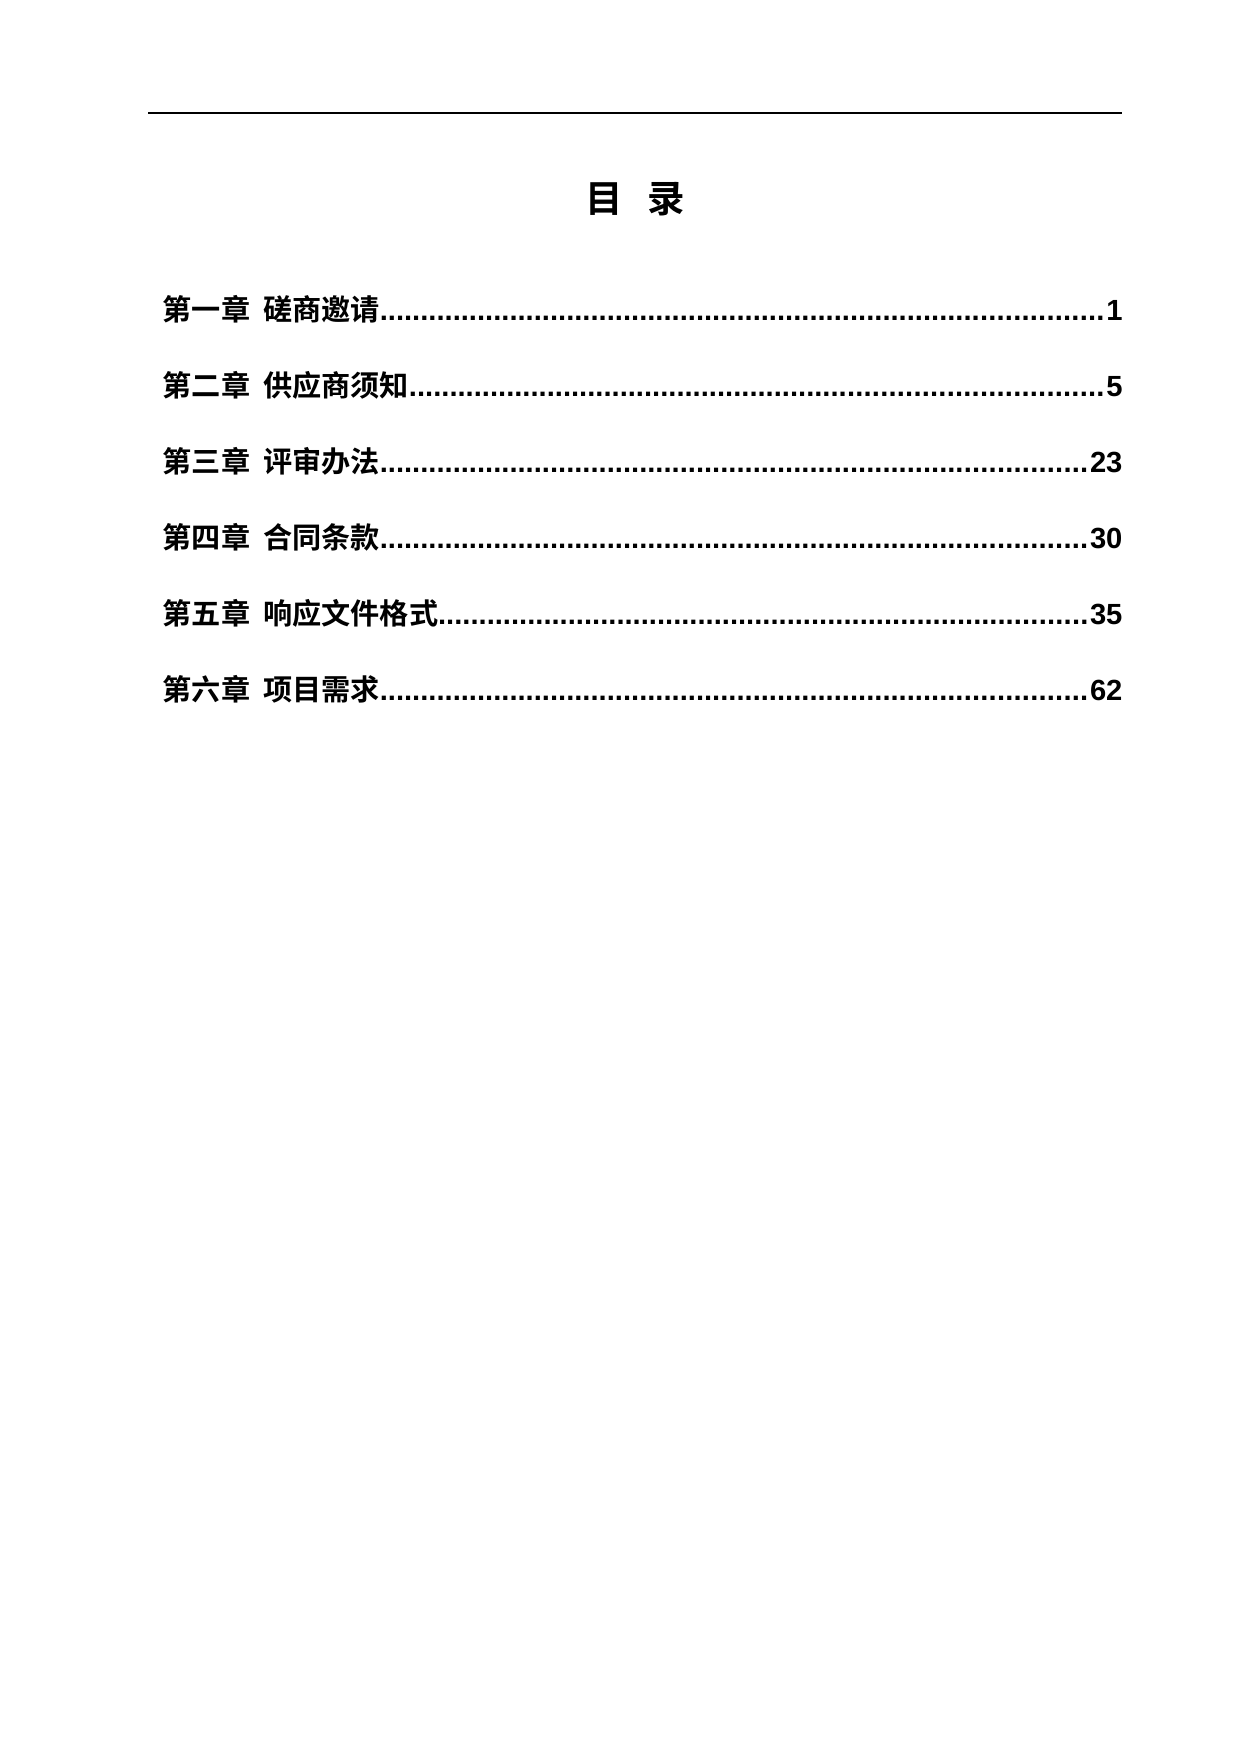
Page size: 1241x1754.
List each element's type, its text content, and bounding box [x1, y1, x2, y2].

text 第六章 项目需求 62 [162, 667, 1122, 709]
text 第五章 响应文件格式 35 [162, 591, 1122, 633]
text 第一章 磋商邀请 1 [162, 287, 1122, 329]
text 第四章 合同条款 30 [162, 515, 1122, 557]
text 目 录 [148, 169, 1122, 223]
text 第二章 供应商须知 5 [162, 363, 1122, 405]
text 第三章 评审办法 23 [162, 439, 1122, 481]
